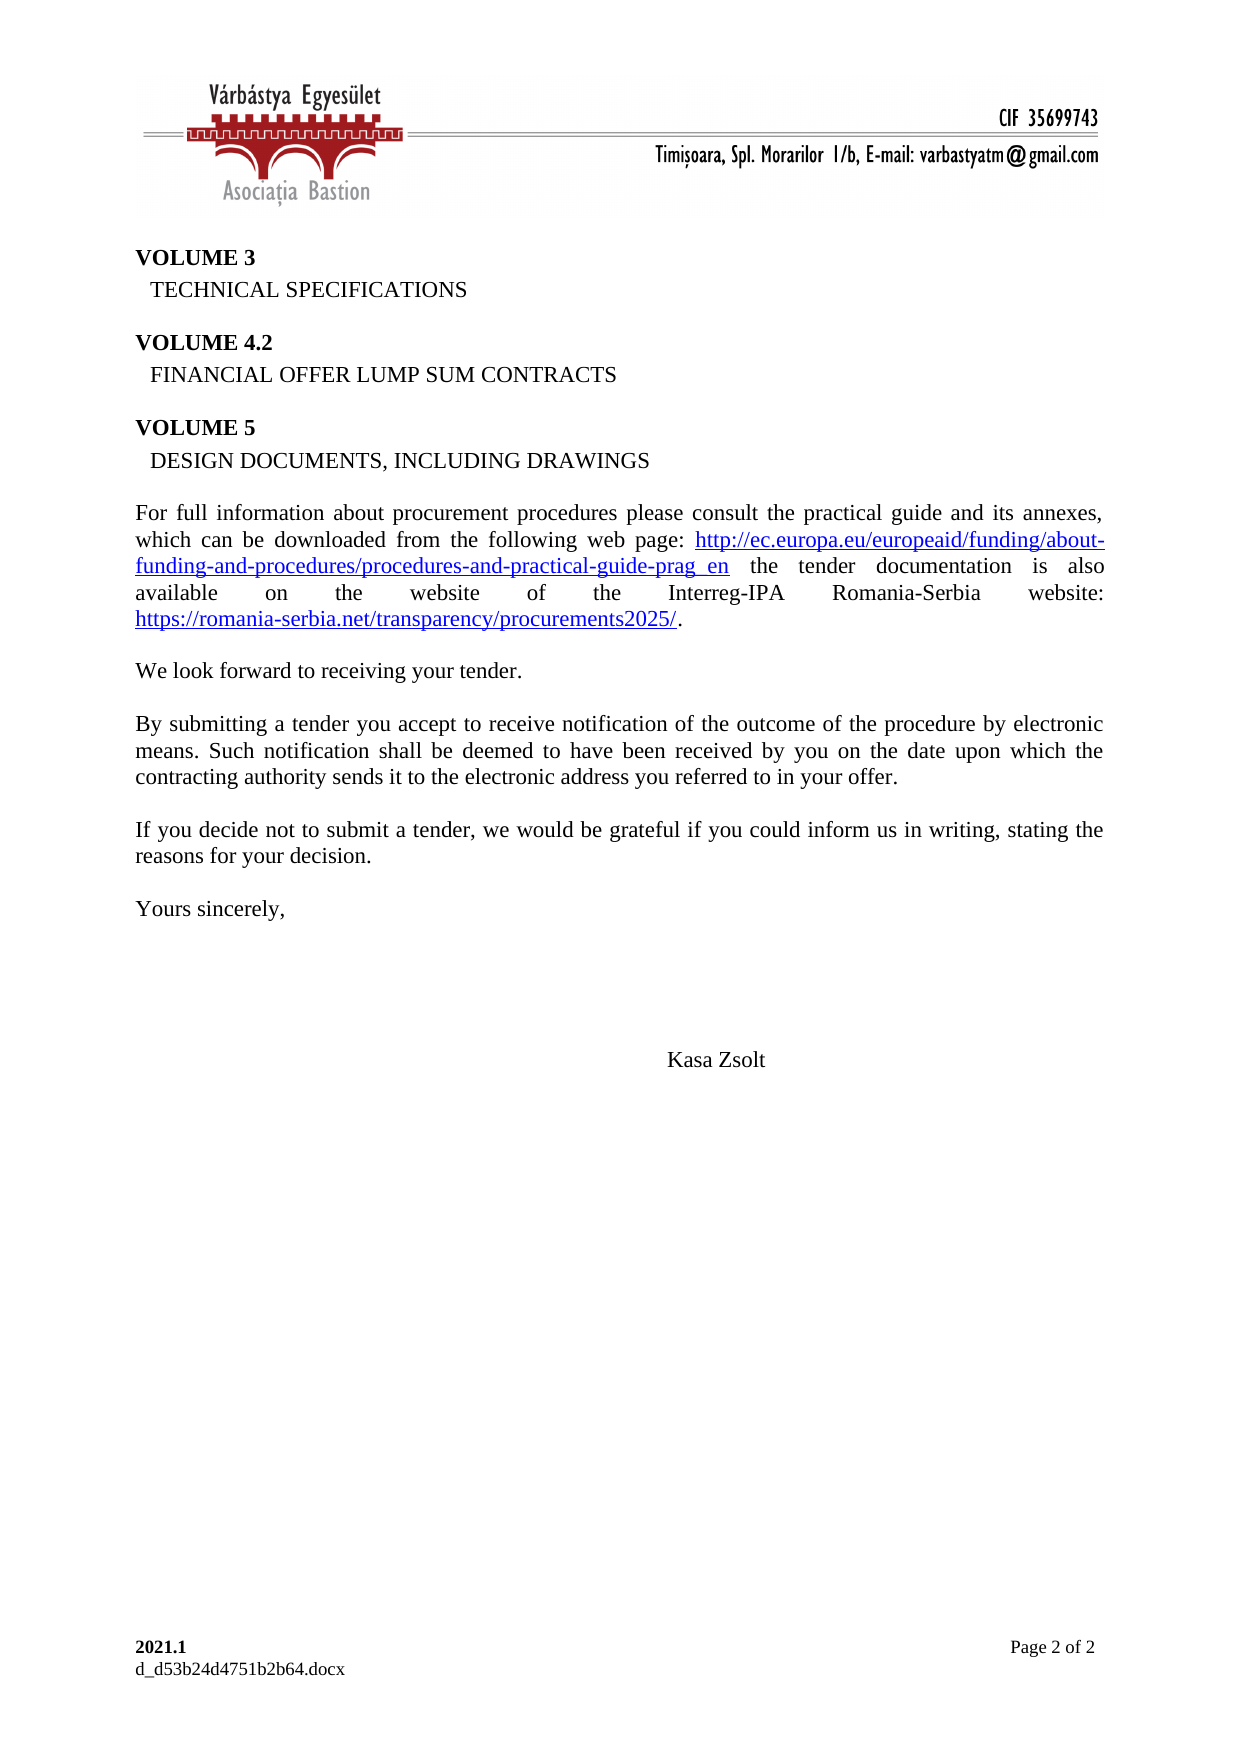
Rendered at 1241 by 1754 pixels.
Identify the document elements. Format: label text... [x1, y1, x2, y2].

text VOLUME 4.2 [135, 329, 1105, 355]
text VOLUME 5 [135, 414, 1105, 441]
text For full information about procurement procedures please consult the practical guide and its annexes, which can be downloaded from the following web page: http://ec.europa.eu/europeaid/funding/about-funding-and-procedures/procedures-and-practical-guide-prag_en the tender documentation is also available on the website of the Interreg-IPA Romania-Serbia website: https://romania-serbia.net/transparency/procurements2025/. [135, 499, 1105, 631]
text We look forward to receiving your tender. [135, 658, 1105, 684]
text Kasa Zsolt [667, 1046, 1105, 1072]
text DESIGN DOCUMENTS, INCLUDING DRAWINGS [150, 447, 1105, 473]
text FINANCIAL OFFER LUMP SUM CONTRACTS [150, 361, 1105, 388]
text By submitting a tender you accept to receive notification of the outcome of the procedure by electronic means. Such notification shall be deemed to have been received by you on the date upon which the contracting authority sends it to the electronic address you referred to in your offer. [135, 710, 1105, 789]
text If you decide not to submit a tender, we would be grateful if you could inform us in writing, stating the reasons for your decision. [135, 816, 1105, 868]
text Yours sincerely, [135, 895, 1105, 921]
picture [135, 75, 1105, 218]
text TECHNICAL SPECIFICATIONS [150, 276, 1105, 302]
text VOLUME 3 [135, 243, 1105, 270]
